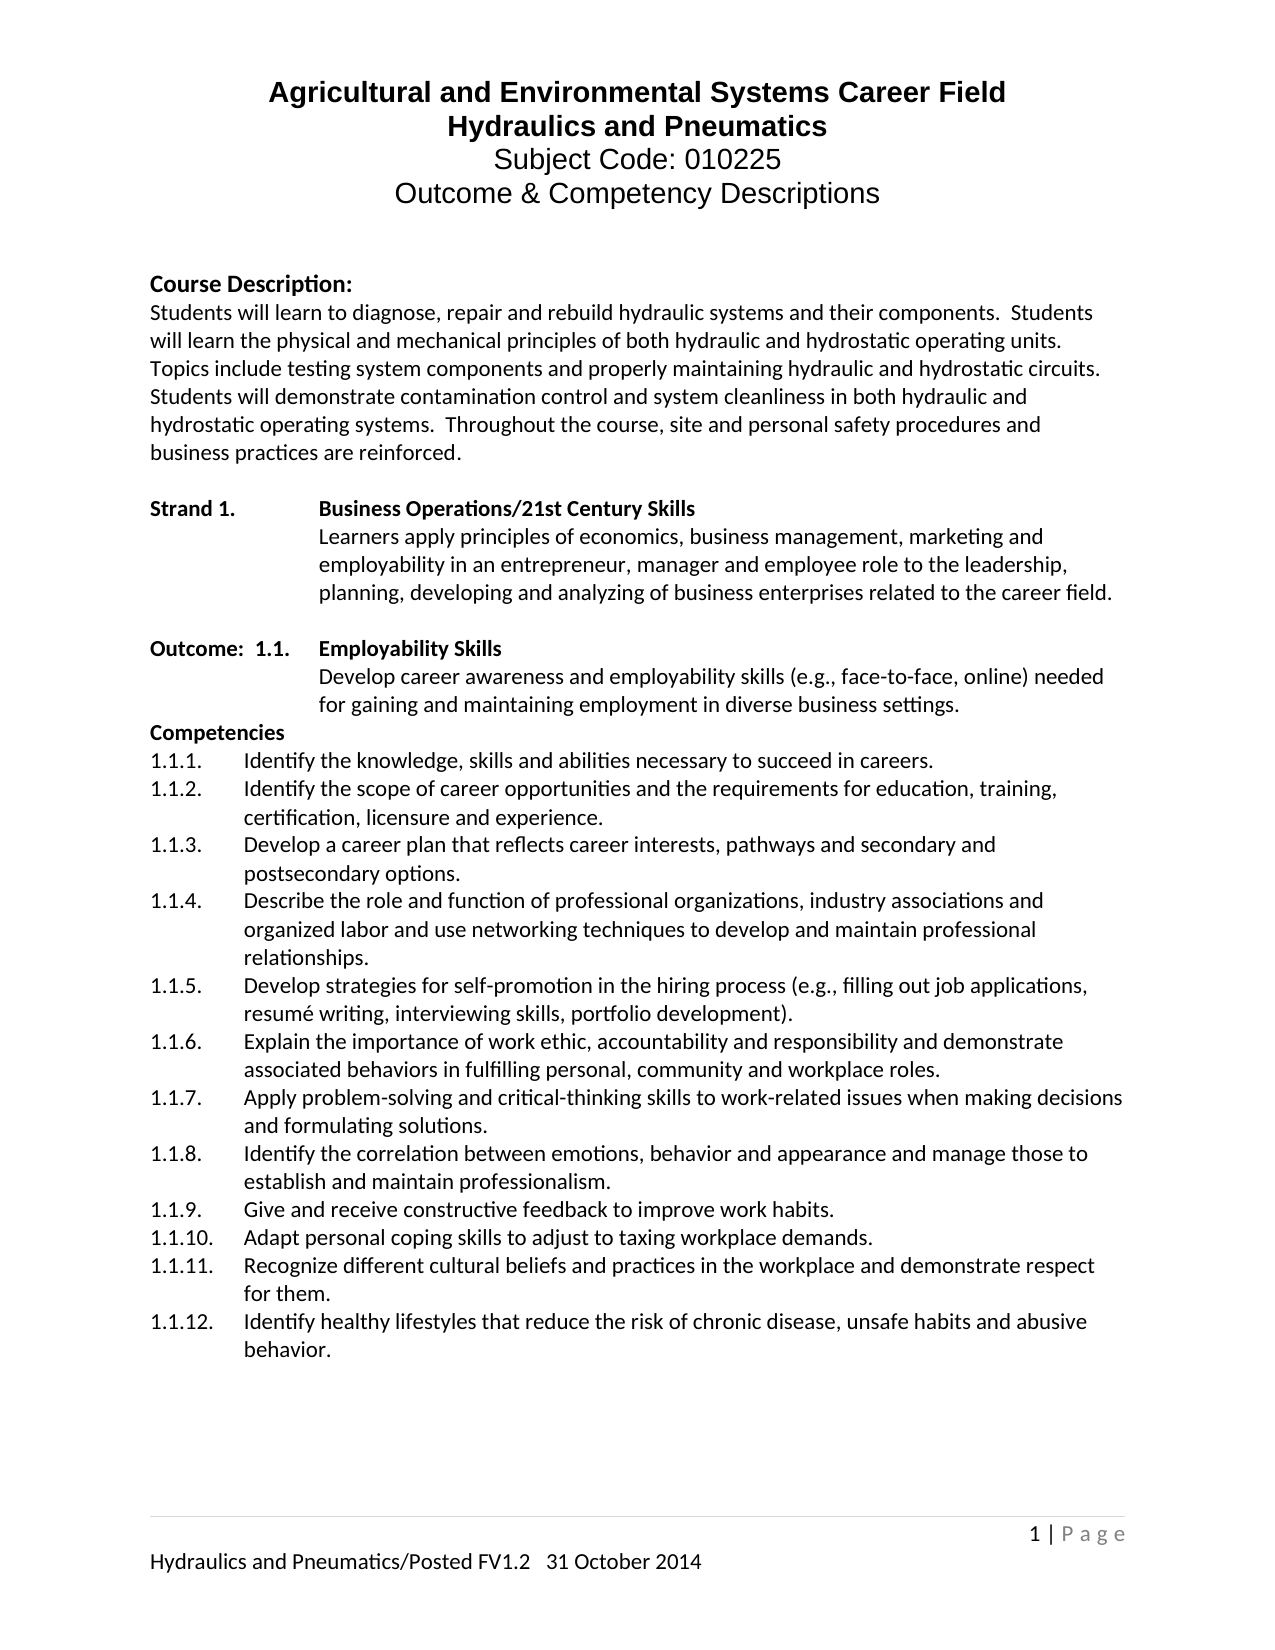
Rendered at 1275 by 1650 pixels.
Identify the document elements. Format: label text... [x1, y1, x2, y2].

text Develop career awareness and employability skills (e.g., face-to-face, online) needed for gaining and maintaining employment in diverse business settings. [319, 662, 1125, 718]
text 1.1.9. Give and receive constructive feedback to improve work habits. [150, 1195, 1125, 1223]
text 1.1.4. Describe the role and function of professional organizations, industry associations and organized labor and use networking techniques to develop and maintain professional relationships. [150, 887, 1125, 971]
text 1.1.8. Identify the correlation between emotions, behavior and appearance and manage those to establish and maintain professionalism. [150, 1139, 1125, 1195]
text 1.1.6. Explain the importance of work ethic, accountability and responsibility and demonstrate associated behaviors in fulfilling personal, community and workplace roles. [150, 1027, 1125, 1083]
text Competencies [150, 718, 1125, 747]
text Students will learn to diagnose, repair and rebuild hydraulic systems and their components. Students will learn the physical and mechanical principles of both hydraulic and hydrostatic operating units. Topics include testing system components and properly maintaining hydraulic and hydrostatic circuits. Students will demonstrate contamination control and system cleanliness in both hydraulic and hydrostatic operating systems. Throughout the course, site and personal safety procedures and business practices are reinforced. [150, 298, 1125, 466]
text 1.1.10. Adapt personal coping skills to adjust to taxing workplace demands. [150, 1223, 1125, 1251]
text 1.1.7. Apply problem-solving and critical-thinking skills to work-related issues when making decisions and formulating solutions. [150, 1083, 1125, 1139]
text 1.1.2. Identify the scope of career opportunities and the requirements for education, training, certification, licensure and experience. [150, 774, 1125, 831]
text Course Description: [150, 268, 1125, 298]
text Strand 1. Business Operations/21st Century Skills [150, 494, 1125, 522]
text 1.1.3. Develop a career plan that reflects career interests, pathways and secondary and postsecondary options. [150, 831, 1125, 887]
text Outcome: 1.1. Employability Skills [150, 634, 1125, 662]
text 1.1.11. Recognize different cultural beliefs and practices in the workplace and demonstrate respect for them. [150, 1251, 1125, 1307]
text 1.1.1. Identify the knowledge, skills and abilities necessary to succeed in careers. [150, 747, 1125, 774]
text Learners apply principles of economics, business management, marketing and employability in an entrepreneur, manager and employee role to the leadership, planning, developing and analyzing of business enterprises related to the career field. [319, 522, 1125, 606]
text 1.1.5. Develop strategies for self-promotion in the hiring process (e.g., filling out job applications, resumé writing, interviewing skills, portfolio development). [150, 971, 1125, 1027]
text 1.1.12. Identify healthy lifestyles that reduce the risk of chronic disease, unsafe habits and abusive behavior. [150, 1307, 1125, 1363]
